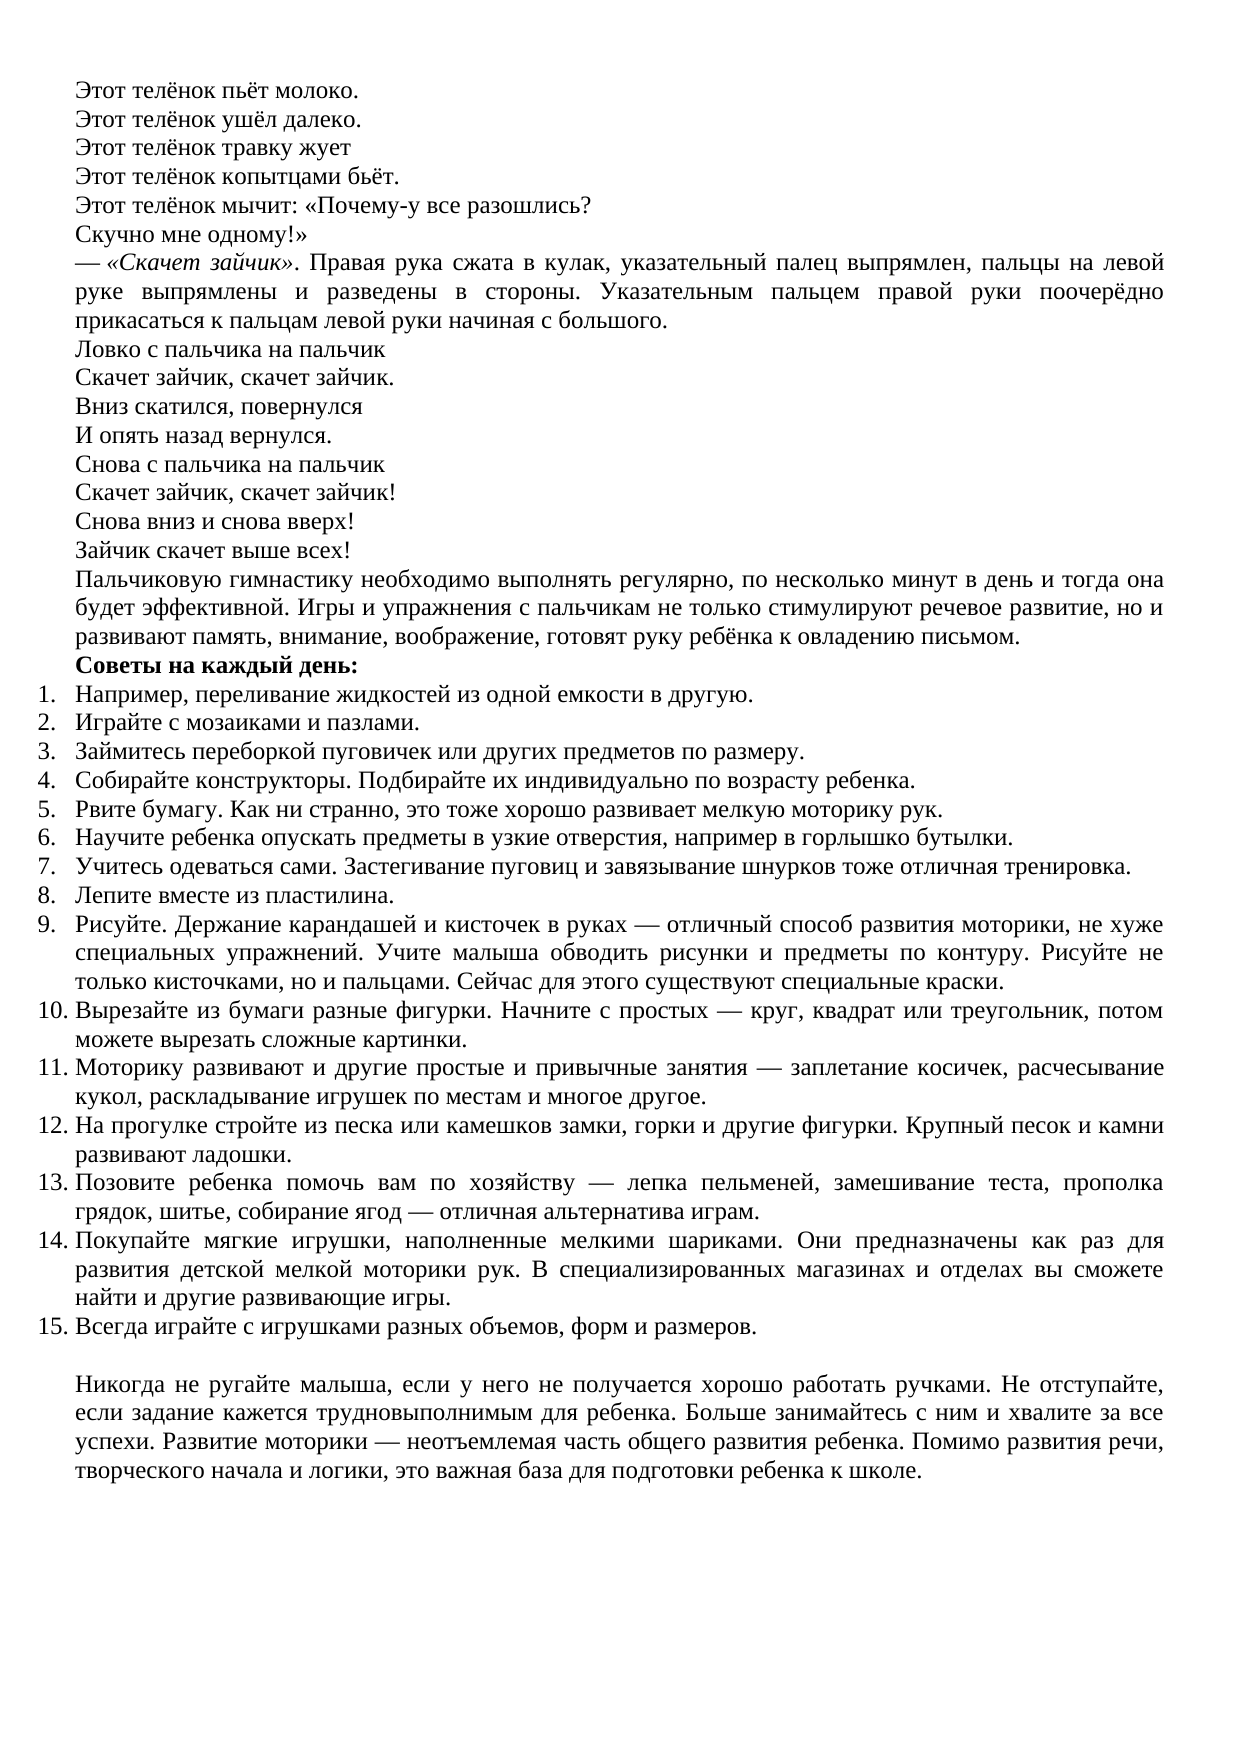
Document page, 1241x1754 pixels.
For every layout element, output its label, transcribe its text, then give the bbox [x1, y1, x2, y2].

list Например, переливание жидкостей из одной емкости в другую. [37, 679, 1165, 707]
text Никогда не ругайте малыша, если у него не получается хорошо работать ручками. Не отступайте, если задание кажется трудновыполнимым для ребенка. Больше занимайтесь с ним и хвалите за все успехи. Развитие моторики — неотъемлемая часть общего развития ребенка. Помимо развития речи, творческого начала и логики, это важная база для подготовки ребенка к школе. [75, 1369, 1165, 1484]
text Вниз скатился, повернулся [75, 391, 1165, 420]
text Этот телёнок копытцами бьёт. [75, 161, 1165, 190]
text Советы на каждый день: [75, 650, 1165, 679]
text И опять назад вернулся. [75, 420, 1165, 449]
text Ловко с пальчика на пальчик [75, 334, 1165, 362]
list Играйте с мозаиками и пазлами. [37, 707, 1165, 736]
text Скачет зайчик, скачет зайчик. [75, 362, 1165, 391]
text Зайчик скачет выше всех! [75, 535, 1165, 564]
text Снова вниз и снова вверх! [75, 506, 1165, 535]
list Рвите бумагу. Как ни странно, это тоже хорошо развивает мелкую моторику рук. [37, 794, 1165, 822]
text Снова с пальчика на пальчик [75, 449, 1165, 477]
text — «Скачет зайчик». Правая рука сжата в кулак, указательный палец выпрямлен, пальцы на левой руке выпрямлены и разведены в стороны. Указательным пальцем правой руки поочерёдно прикасаться к пальцам левой руки начиная с большого. [75, 247, 1165, 334]
text Скучно мне одному!» [75, 219, 1165, 247]
list Моторику развивают и другие простые и привычные занятия — заплетание косичек, расчесывание кукол, раскладывание игрушек по местам и многое другое. [37, 1052, 1165, 1110]
list Научите ребенка опускать предметы в узкие отверстия, например в горлышко бутылки. [37, 822, 1165, 851]
text Скачет зайчик, скачет зайчик! [75, 477, 1165, 506]
list На прогулке стройте из песка или камешков замки, горки и другие фигурки. Крупный песок и камни развивают ладошки. [37, 1110, 1165, 1167]
list Покупайте мягкие игрушки, наполненные мелкими шариками. Они предназначены как раз для развития детской мелкой моторики рук. В специализированных магазинах и отделах вы сможете найти и другие развивающие игры. [37, 1225, 1165, 1311]
list Собирайте конструкторы. Подбирайте их индивидуально по возрасту ребенка. [37, 765, 1165, 794]
text Этот телёнок травку жует [75, 132, 1165, 161]
list Учитесь одеваться сами. Застегивание пуговиц и завязывание шнурков тоже отличная тренировка. [37, 851, 1165, 880]
list Всегда играйте с игрушками разных объемов, форм и размеров. [37, 1311, 1165, 1340]
list Займитесь переборкой пуговичек или других предметов по размеру. [37, 736, 1165, 765]
text Этот телёнок пьёт молоко. [75, 75, 1165, 104]
text Этот телёнок ушёл далеко. [75, 104, 1165, 132]
list Позовите ребенка помочь вам по хозяйству — лепка пельменей, замешивание теста, прополка грядок, шитье, собирание ягод — отличная альтернатива играм. [37, 1167, 1165, 1225]
text Пальчиковую гимнастику необходимо выполнять регулярно, по несколько минут в день и тогда она будет эффективной. Игры и упражнения с пальчикам не только стимулируют речевое развитие, но и развивают память, внимание, воображение, готовят руку ребёнка к овладению письмом. [75, 564, 1165, 650]
list Вырезайте из бумаги разные фигурки. Начните с простых — круг, квадрат или треугольник, потом можете вырезать сложные картинки. [37, 995, 1165, 1052]
list Лепите вместе из пластилина. [37, 880, 1165, 909]
list Рисуйте. Держание карандашей и кисточек в руках — отличный способ развития моторики, не хуже специальных упражнений. Учите малыша обводить рисунки и предметы по контуру. Рисуйте не только кисточками, но и пальцами. Сейчас для этого существуют специальные краски. [37, 909, 1165, 995]
text Этот телёнок мычит: «Почему-у все разошлись? [75, 190, 1165, 219]
